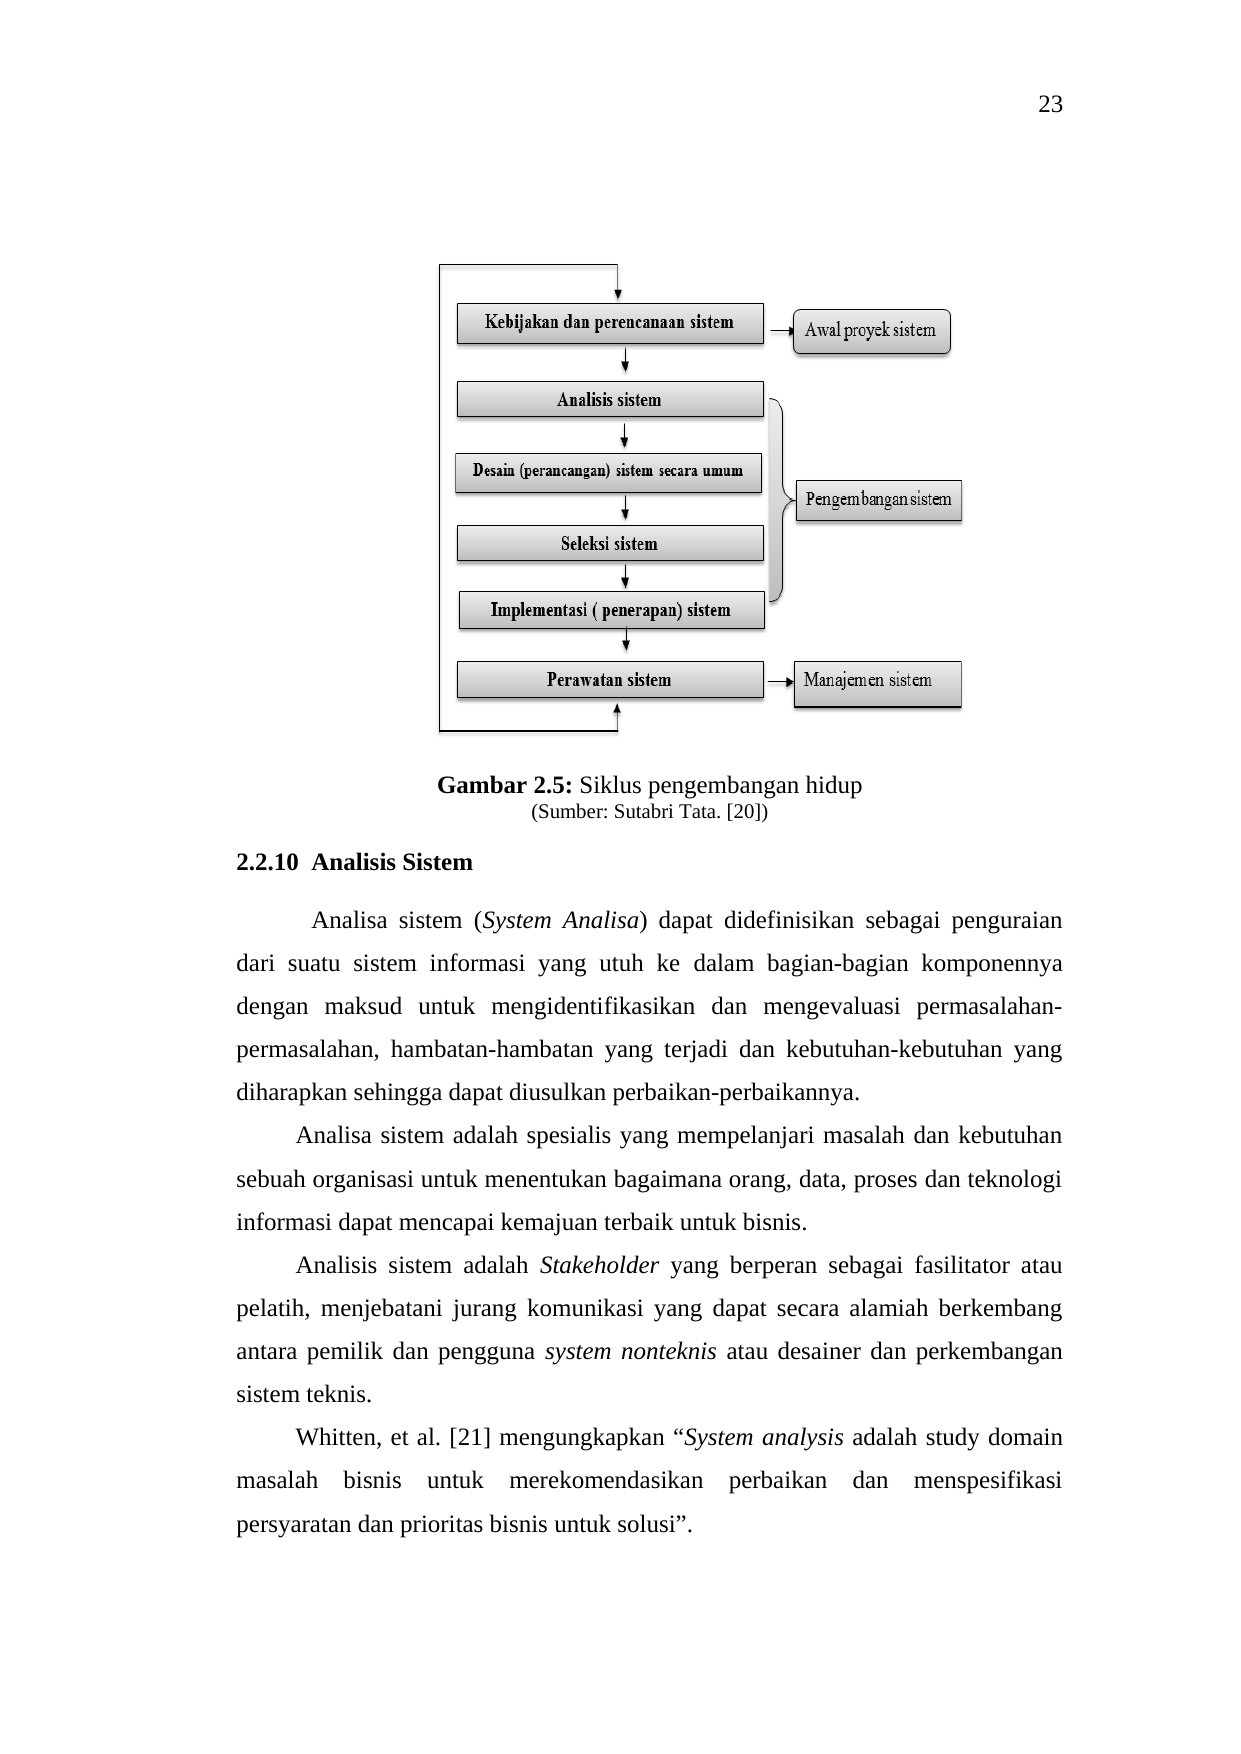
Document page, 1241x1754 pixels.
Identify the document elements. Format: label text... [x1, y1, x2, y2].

text Whitten, et al. [21] mengungkapkan “System analysis adalah study domain masalah bisnis untuk merekomendasikan perbaikan dan menspesifikasi persyaratan dan prioritas bisnis untuk solusi”. [236, 1422, 1063, 1537]
picture [370, 236, 1032, 743]
text Analisa sistem (System Analisa) dapat didefinisikan sebagai penguraian dari suatu sistem informasi yang utuh ke dalam bagian-bagian komponennya dengan maksud untuk mengidentifikasikan dan mengevaluasi permasalahan-permasalahan, hambatan-hambatan yang terjadi dan kebutuhan-kebutuhan yang diharapkan sehingga dapat diusulkan perbaikan-perbaikannya. [236, 905, 1063, 1106]
text Analisis sistem adalah Stakeholder yang berperan sebagai fasilitator atau pelatih, menjebatani jurang komunikasi yang dapat secara alamiah berkembang antara pemilik dan pengguna system nonteknis atau desainer dan perkembangan sistem teknis. [236, 1250, 1063, 1408]
text (Sumber: Sutabri Tata. [20]) [236, 799, 1063, 823]
text Gambar 2.5: Siklus pengembangan hidup [236, 771, 1063, 799]
subtitle Analisis Sistem [236, 847, 1063, 876]
text Analisa sistem adalah spesialis yang mempelanjari masalah dan kebutuhan sebuah organisasi untuk menentukan bagaimana orang, data, proses dan teknologi informasi dapat mencapai kemajuan terbaik untuk bisnis. [236, 1121, 1063, 1236]
